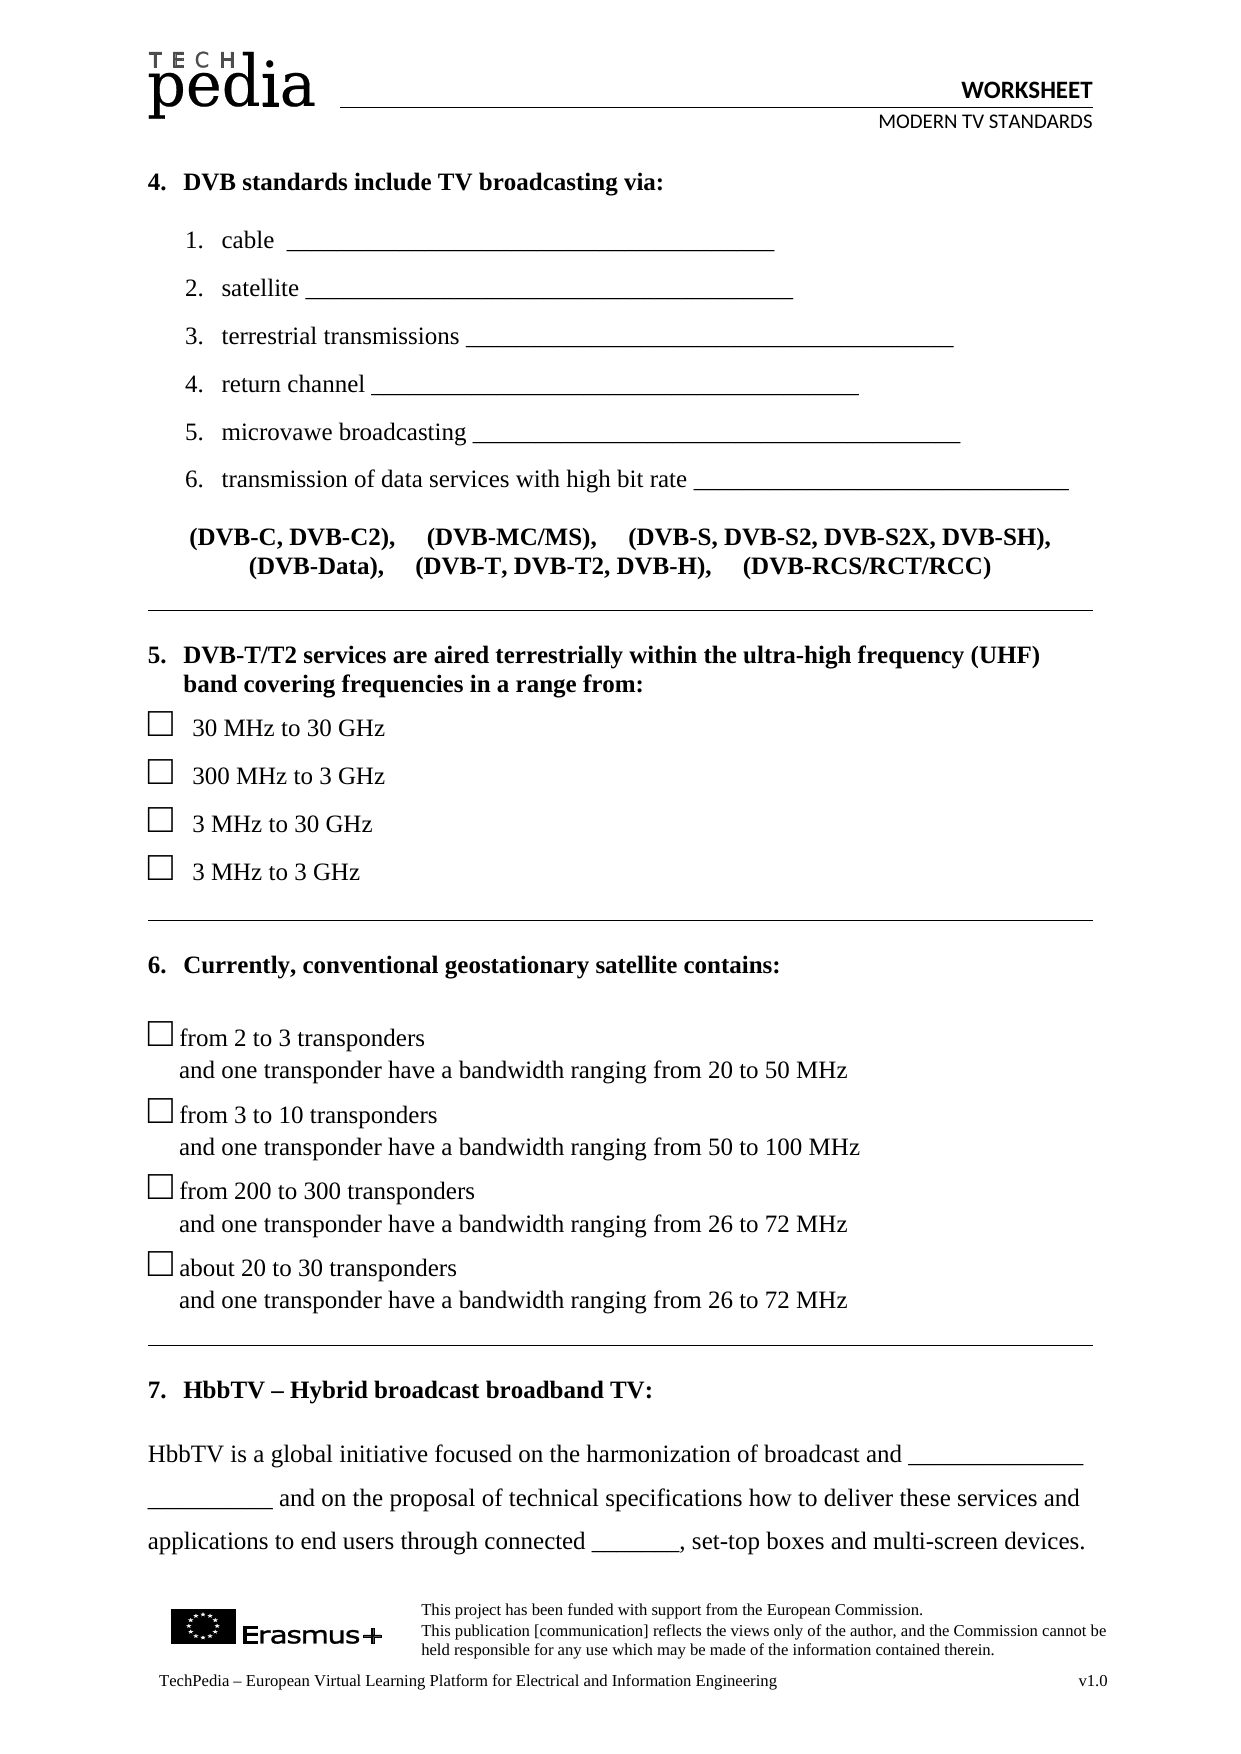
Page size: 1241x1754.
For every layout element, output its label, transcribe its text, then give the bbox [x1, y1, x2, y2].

text □ about 20 to 30 transponders [148, 1237, 1093, 1285]
text 5. microvawe broadcasting _______________________________________ [185, 417, 1093, 445]
text □ 300 MHz to 3 GHz [148, 746, 1093, 793]
list HbbTV – Hybrid broadcast broadband TV: [148, 1375, 1093, 1403]
text (DVB-Data), (DVB-T, DVB-T2, DVB-H), (DVB-RCS/RCT/RCC) [148, 551, 1093, 579]
text □ from 3 to 10 transponders [148, 1084, 1093, 1132]
text 4. return channel _______________________________________ [185, 369, 1093, 397]
list Currently, conventional geostationary satellite contains: [148, 950, 1093, 979]
text and one transponder have a bandwidth ranging from 26 to 72 MHz [148, 1285, 1093, 1314]
text and one transponder have a bandwidth ranging from 20 to 50 MHz [148, 1055, 1093, 1084]
text □ 3 MHz to 3 GHz [148, 841, 1093, 889]
text 1. cable _______________________________________ [185, 225, 1093, 254]
text and one transponder have a bandwidth ranging from 26 to 72 MHz [148, 1209, 1093, 1237]
text and one transponder have a bandwidth ranging from 50 to 100 MHz [148, 1132, 1093, 1161]
text (DVB-C, DVB-C2), (DVB-MC/MS), (DVB-S, DVB-S2, DVB-S2X, DVB-SH), [148, 522, 1093, 551]
list DVB standards include TV broadcasting via: [148, 167, 1093, 196]
text □ from 200 to 300 transponders [148, 1161, 1093, 1209]
text HbbTV is a global initiative focused on the harmonization of broadcast and ______________ __________ and on the proposal of technical specifications how to deliver these services and applications to end users through connected _______, set-top boxes and multi-screen devices. [148, 1439, 1093, 1554]
text □ 30 MHz to 30 GHz [148, 698, 1093, 746]
text 3. terrestrial transmissions _______________________________________ [185, 321, 1093, 349]
text 6. transmission of data services with high bit rate ______________________________ [185, 464, 1093, 493]
text □ 3 MHz to 30 GHz [148, 793, 1093, 841]
list DVB-T/T2 services are aired terrestrially within the ultra-high frequency (UHF) band covering frequencies in a range from: [148, 640, 1093, 698]
text □ from 2 to 3 transponders [148, 1007, 1093, 1055]
text 2. satellite _______________________________________ [185, 273, 1093, 302]
